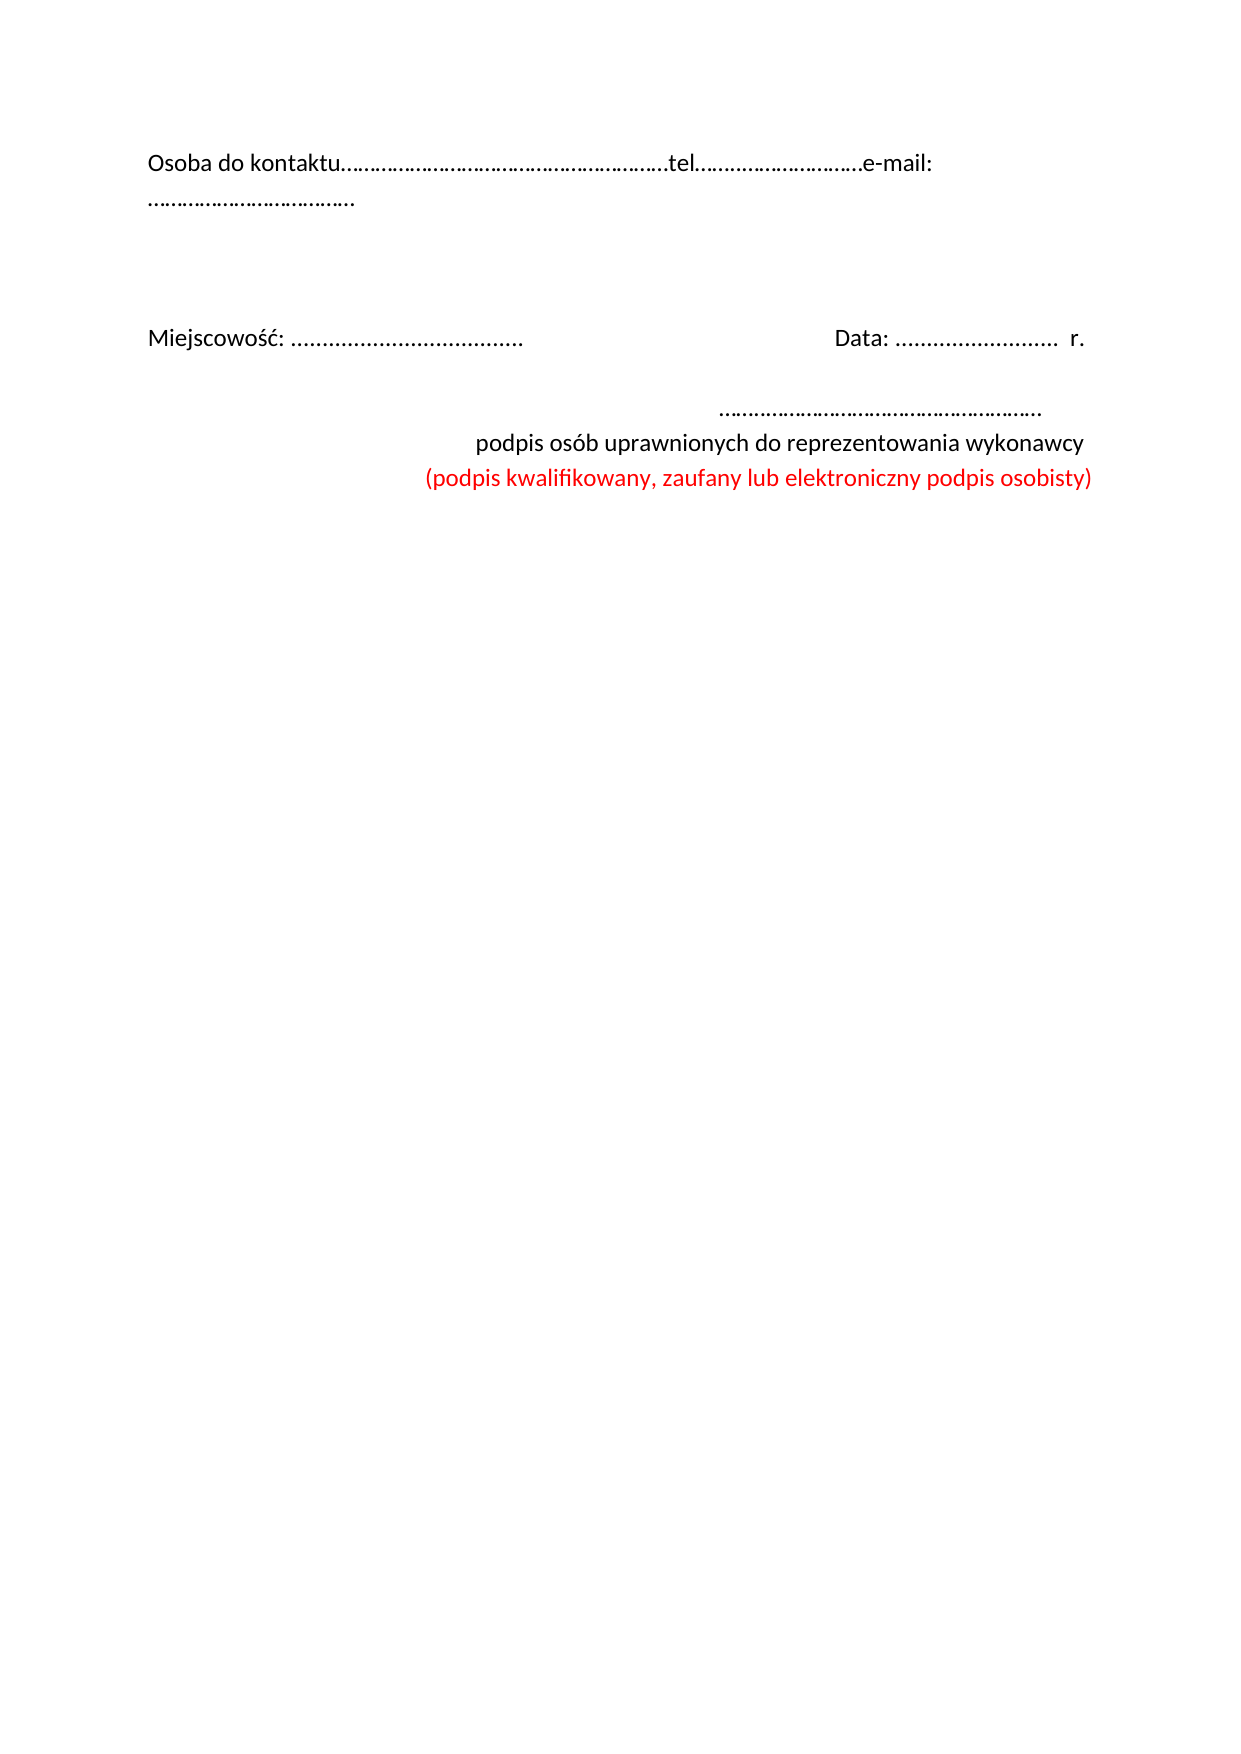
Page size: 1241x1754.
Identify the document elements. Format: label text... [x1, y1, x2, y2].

text (podpis kwalifikowany, zaufany lub elektroniczny podpis osobisty) [148, 463, 1093, 493]
text podpis osób uprawnionych do reprezentowania wykonawcy [148, 428, 1093, 458]
text Osoba do kontaktu…………………………………………………tel……..…………………e-mail:……………………………… [148, 148, 1093, 213]
text Miejscowość: ..................................... Data: .......................... r. [148, 323, 1093, 353]
text ……..………………………………………… [148, 393, 1093, 423]
